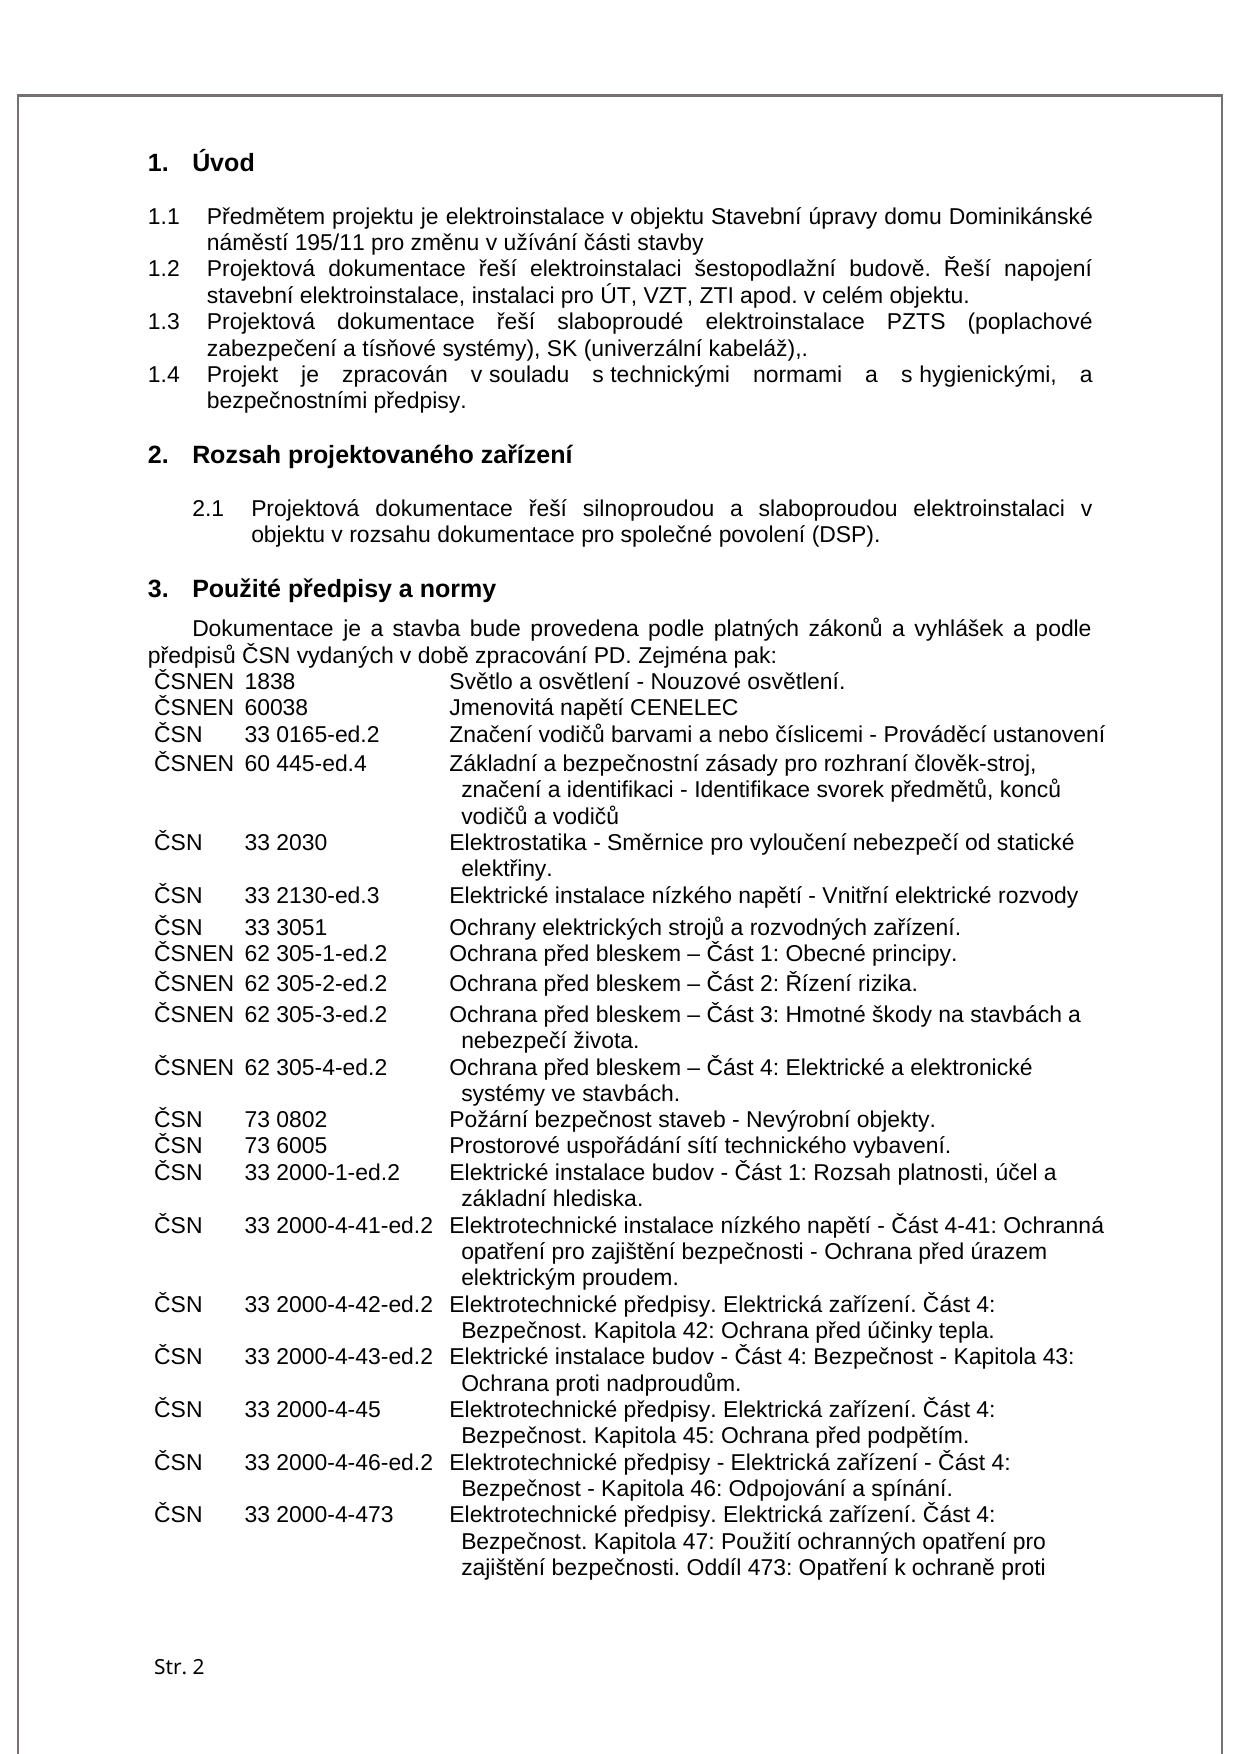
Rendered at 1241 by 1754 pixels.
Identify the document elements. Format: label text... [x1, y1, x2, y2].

table_cell Jmenovitá napětí CENELEC [446, 694, 1111, 721]
table_cell Elektrostatika - Směrnice pro vyloučení nebezpečí od statické elektřiny. [446, 829, 1111, 882]
text Dokumentace je a stavba bude provedena podle platných zákonů a vyhlášek a podle předpisů ČSN vydaných v době zpracování PD. Zejména pak: [148, 615, 1093, 668]
table_cell ČSN [151, 882, 241, 913]
table_cell 73 0802 [241, 1106, 446, 1132]
table_cell ČSN [151, 1449, 241, 1501]
table_cell 33 2000-4-473 [241, 1501, 446, 1604]
table_header Světlo a osvětlení - Nouzové osvětlení. [446, 668, 1111, 694]
table_cell Ochrana před bleskem – Část 1: Obecné principy. [446, 940, 1111, 970]
table_cell ČSNEN [151, 750, 241, 829]
table_cell ČSN [151, 1396, 241, 1449]
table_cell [446, 1501, 1111, 1604]
table_cell 33 2000-1-ed.2 [241, 1159, 446, 1212]
list Projektová dokumentace řeší elektroinstalaci šestopodlažní budově. Řeší napojení stavební elektroinstalace, instalaci pro ÚT, VZT, ZTI apod. v celém objektu. [148, 255, 1093, 308]
table_cell Elektrotechnické instalace nízkého napětí - Část 4-41: Ochranná opatření pro zajištění bezpečnosti - Ochrana před úrazem elektrickým proudem. [446, 1212, 1111, 1291]
table_cell Požární bezpečnost staveb - Nevýrobní objekty. [446, 1106, 1111, 1132]
table_cell 62 305-2-ed.2 [241, 970, 446, 1001]
table_cell ČSN [151, 721, 241, 750]
table_cell ČSN [151, 1291, 241, 1343]
table_cell Ochrany elektrických strojů a rozvodných zařízení. [446, 914, 1111, 940]
table_cell 33 2000-4-41-ed.2 [241, 1212, 446, 1291]
table_cell ČSNEN [151, 1054, 241, 1106]
table_cell ČSN [151, 914, 241, 940]
table_cell Prostorové uspořádání sítí technického vybavení. [446, 1133, 1111, 1159]
table_cell ČSN [151, 1159, 241, 1212]
table_header ČSNEN [151, 668, 241, 694]
table_cell 33 0165-ed.2 [241, 721, 446, 750]
table_cell ČSNEN [151, 694, 241, 721]
table_cell Elektrické instalace budov - Část 4: Bezpečnost - Kapitola 43: Ochrana proti nadproudům. [446, 1343, 1111, 1396]
table_cell 33 2000-4-46-ed.2 [241, 1449, 446, 1501]
list Projektová dokumentace řeší slaboproudé elektroinstalace PZTS (poplachové zabezpečení a tísňové systémy), SK (univerzální kabeláž),. [148, 308, 1093, 361]
table_cell Ochrana před bleskem – Část 2: Řízení rizika. [446, 970, 1111, 1001]
table_cell ČSNEN [151, 1001, 241, 1053]
table_cell 62 305-3-ed.2 [241, 1001, 446, 1053]
table_cell Ochrana před bleskem – Část 3: Hmotné škody na stavbách a nebezpečí života. [446, 1001, 1111, 1053]
table_cell 33 2000-4-45 [241, 1396, 446, 1449]
table_cell 33 2000-4-43-ed.2 [241, 1343, 446, 1396]
table_cell Elektrické instalace nízkého napětí - Vnitřní elektrické rozvody [446, 882, 1111, 913]
table_cell 62 305-4-ed.2 [241, 1054, 446, 1106]
table_cell 60 445-ed.4 [241, 750, 446, 829]
list Předmětem projektu je elektroinstalace v objektu Stavební úpravy domu Dominikánské náměstí 195/11 pro změnu v užívání části stavby [148, 203, 1093, 255]
table_cell Elektrotechnické předpisy - Elektrická zařízení - Část 4: Bezpečnost - Kapitola 46: Odpojování a spínání. [446, 1449, 1111, 1501]
table_cell 33 2000-4-42-ed.2 [241, 1291, 446, 1343]
table_cell 73 6005 [241, 1133, 446, 1159]
table_cell Základní a bezpečnostní zásady pro rozhraní člověk-stroj, značení a identifikaci - Identifikace svorek předmětů, konců vodičů a vodičů [446, 750, 1111, 829]
table_cell 60038 [241, 694, 446, 721]
table_cell ČSN [151, 1501, 241, 1604]
table_cell ČSN [151, 1343, 241, 1396]
table_cell ČSN [151, 1106, 241, 1132]
table_cell Elektrotechnické předpisy. Elektrická zařízení. Část 4: Bezpečnost. Kapitola 45: Ochrana před podpětím. [446, 1396, 1111, 1449]
table_cell 62 305-1-ed.2 [241, 940, 446, 970]
table_cell 33 2130-ed.3 [241, 882, 446, 913]
table_cell ČSN [151, 829, 241, 882]
table_cell Ochrana před bleskem – Část 4: Elektrické a elektronické systémy ve stavbách. [446, 1054, 1111, 1106]
table_cell ČSN [151, 1212, 241, 1291]
table_cell Elektrotechnické předpisy. Elektrická zařízení. Část 4: Bezpečnost. Kapitola 42: Ochrana před účinky tepla. [446, 1291, 1111, 1343]
table_cell ČSNEN [151, 940, 241, 970]
table_header 1838 [241, 668, 446, 694]
list Projekt je zpracován v souladu s technickými normami a s hygienickými, a bezpečnostními předpisy. [148, 361, 1093, 413]
table_cell 33 3051 [241, 914, 446, 940]
subtitle Úvod [148, 148, 1093, 176]
table_cell ČSNEN [151, 970, 241, 1001]
subtitle Použité předpisy a normy [148, 574, 1093, 603]
list Projektová dokumentace řeší silnoproudou a slaboproudou elektroinstalaci v objektu v rozsahu dokumentace pro společné povolení (DSP). [192, 495, 1093, 548]
subtitle Rozsah projektovaného zařízení [148, 440, 1093, 469]
table_cell Značení vodičů barvami a nebo číslicemi - Prováděcí ustanovení [446, 721, 1111, 750]
table_cell Elektrické instalace budov - Část 1: Rozsah platnosti, účel a základní hlediska. [446, 1159, 1111, 1212]
table_cell ČSN [151, 1133, 241, 1159]
table_cell 33 2030 [241, 829, 446, 882]
